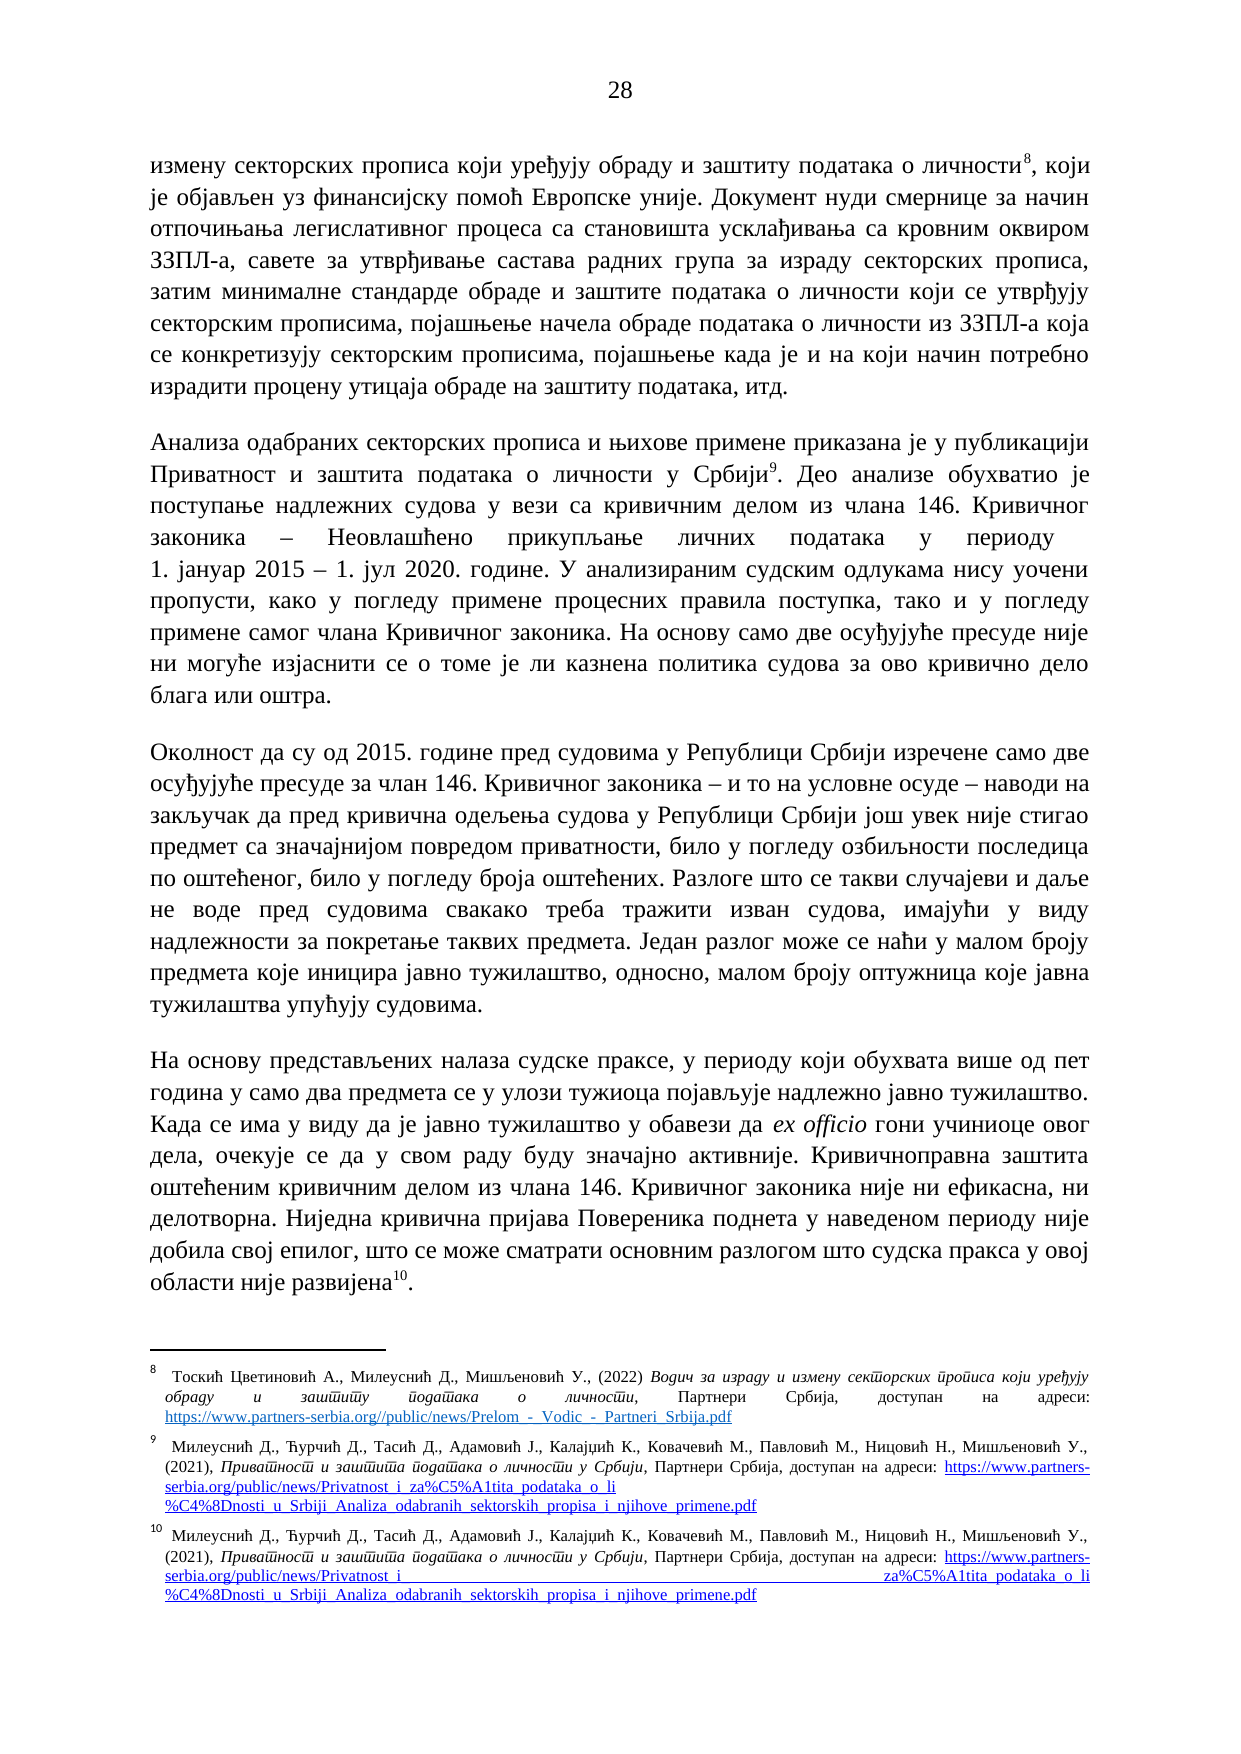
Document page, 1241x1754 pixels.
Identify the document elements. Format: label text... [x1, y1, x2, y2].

text На основу представљених налаза судске праксе, у периоду који обухвата више од пет година у само два предмета се у улози тужиоца појављује надлежно јавно тужилаштво. Када се има у виду да је јавно тужилаштво у обавези да ex officio гони учиниоце овог дела, очекује се да у свом раду буду значајно активније. Кривичноправна заштита оштећеним кривичним делом из члана 146. Кривичног законика није ни ефикасна, ни делотворна. Ниједна кривична пријава Повереника поднета у наведеном периоду није добила свој епилог, што се може сматрати основним разлогом што судска пракса у овој области није развијена. [150, 1046, 1090, 1295]
text Анализа одабраних секторских прописа и њихове примене приказана је у публикацији Приватност и заштита података о личности у Србији. Део анализе обухватио је поступање надлежних судова у вези са кривичним делом из члана 146. Кривичног законика – Неовлашћено прикупљање личних података у периоду 1. јануар 2015 – 1. јул 2020. године. У анализираним судским одлукама нису уочени пропусти, како у погледу примене процесних правила поступка, тако и у погледу примене самог члана Кривичног законика. На основу само две осуђујуће пресуде није ни могуће изјаснити се о томе је ли казнена политика судова за ово кривично дело блага или оштра. [150, 427, 1090, 709]
text Околност да су од 2015. године пред судовима у Републици Србији изречене само две осуђујуће пресуде за члан 146. Кривичног законика – и то на условне осуде – наводи на закључак да пред кривична одељења судова у Републици Србији још увек није стигао предмет са значајнијом повредом приватности, било у погледу озбиљности последица по оштећеног, било у погледу броја оштећених. Разлоге што се такви случајеви и даље не воде пред судовима свакако треба тражити изван судова, имајући у виду надлежности за покретање таквих предмета. Један разлог може се наћи у малом броју предмета које иницира јавно тужилаштво, односно, малом броју оптужница које јавна тужилаштва упућују судовима. [150, 737, 1090, 1018]
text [150, 150, 1090, 400]
